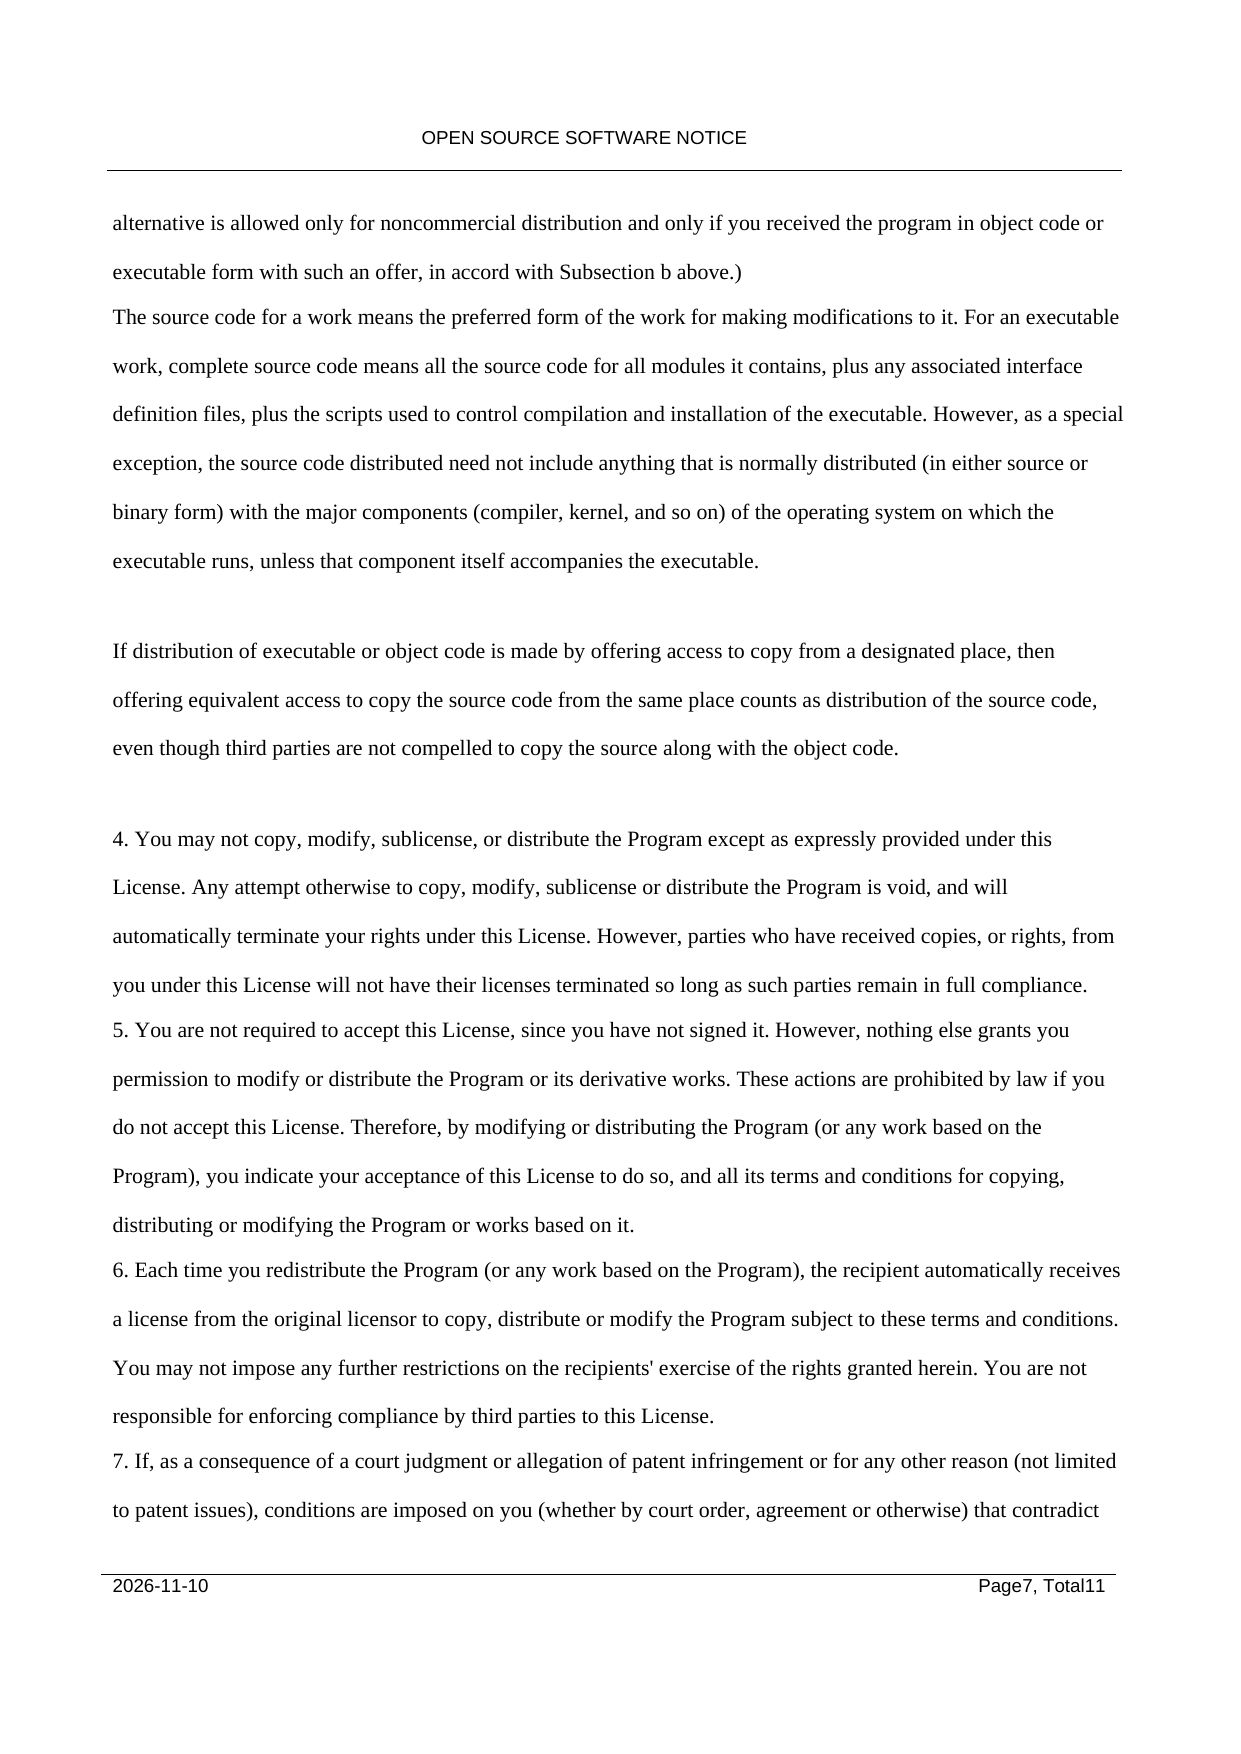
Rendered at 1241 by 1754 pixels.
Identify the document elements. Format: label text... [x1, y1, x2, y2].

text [112, 1445, 1128, 1526]
text 5. You are not required to accept this License, since you have not signed it. However, nothing else grants you permission to modify or distribute the Program or its derivative works. These actions are prohibited by law if you do not accept this License. Therefore, by modifying or distributing the Program (or any work based on the Program), you indicate your acceptance of this License to do so, and all its terms and conditions for copying, distributing or modifying the Program or works based on it. [112, 1013, 1128, 1241]
text If distribution of executable or object code is made by offering access to copy from a designated place, then offering equivalent access to copy the source code from the same place counts as distribution of the source code, even though third parties are not compelled to copy the source along with the object code. [112, 634, 1128, 764]
text 4. You may not copy, modify, sublicense, or distribute the Program except as expressly provided under this License. Any attempt otherwise to copy, modify, sublicense or distribute the Program is void, and will automatically terminate your rights under this License. However, parties who have received copies, or rights, from you under this License will not have their licenses terminated so long as such parties remain in full compliance. [112, 822, 1128, 1001]
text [112, 206, 1128, 288]
text The source code for a work means the preferred form of the work for making modifications to it. For an executable work, complete source code means all the source code for all modules it contains, plus any associated interface definition files, plus the scripts used to control compilation and installation of the executable. However, as a special exception, the source code distributed need not include anything that is normally distributed (in either source or binary form) with the major components (compiler, kernel, and so on) of the operating system on which the executable runs, unless that component itself accompanies the executable. [112, 300, 1128, 576]
text 6. Each time you redistribute the Program (or any work based on the Program), the recipient automatically receives a license from the original licensor to copy, distribute or modify the Program subject to these terms and conditions. You may not impose any further restrictions on the recipients' exercise of the rights granted herein. You are not responsible for enforcing compliance by third parties to this License. [112, 1253, 1128, 1432]
